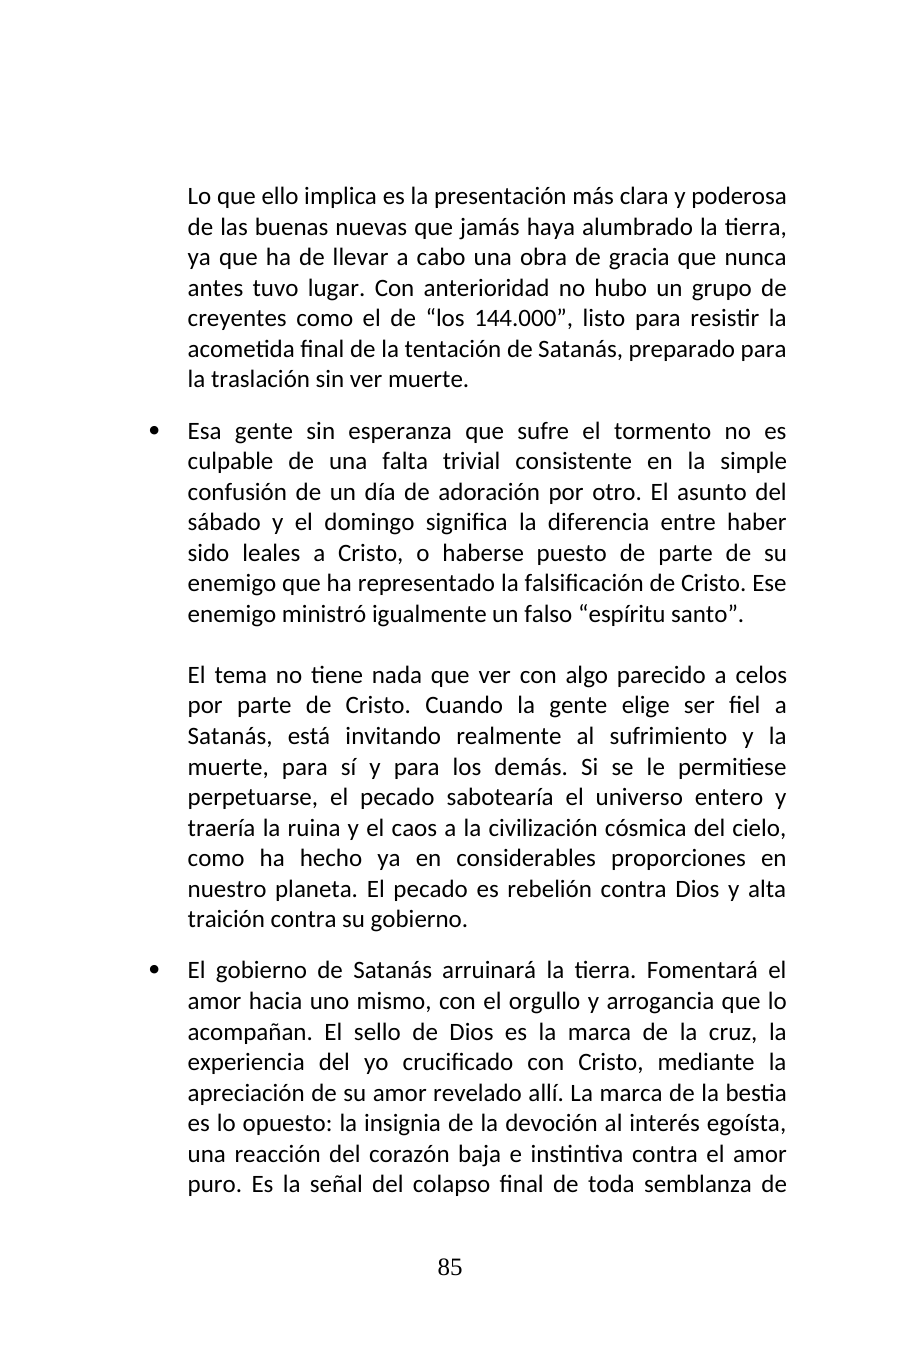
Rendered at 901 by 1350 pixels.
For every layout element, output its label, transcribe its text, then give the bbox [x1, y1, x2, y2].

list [150, 955, 788, 1199]
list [150, 150, 788, 394]
list Esa gente sin esperanza que sufre el tormento no es culpable de una falta trivial consistente en la simple confusión de un día de adoración por otro. El asunto del sábado y el domingo significa la diferencia entre haber sido leales a Cristo, o haberse puesto de parte de su enemigo que ha representado la falsificación de Cristo. Ese enemigo ministró igualmente un falso “espíritu santo”. El tema no tiene nada que ver con algo parecido a celos por parte de Cristo. Cuando la gente elige ser fiel a Satanás, está invitando realmente al sufrimiento y la muerte, para sí y para los demás. Si se le permitiese perpetuarse, el pecado sabotearía el universo entero y traería la ruina y el caos a la civilización cósmica del cielo, como ha hecho ya en considerables proporciones en nuestro planeta. El pecado es rebelión contra Dios y alta traición contra su gobierno. [150, 415, 788, 934]
